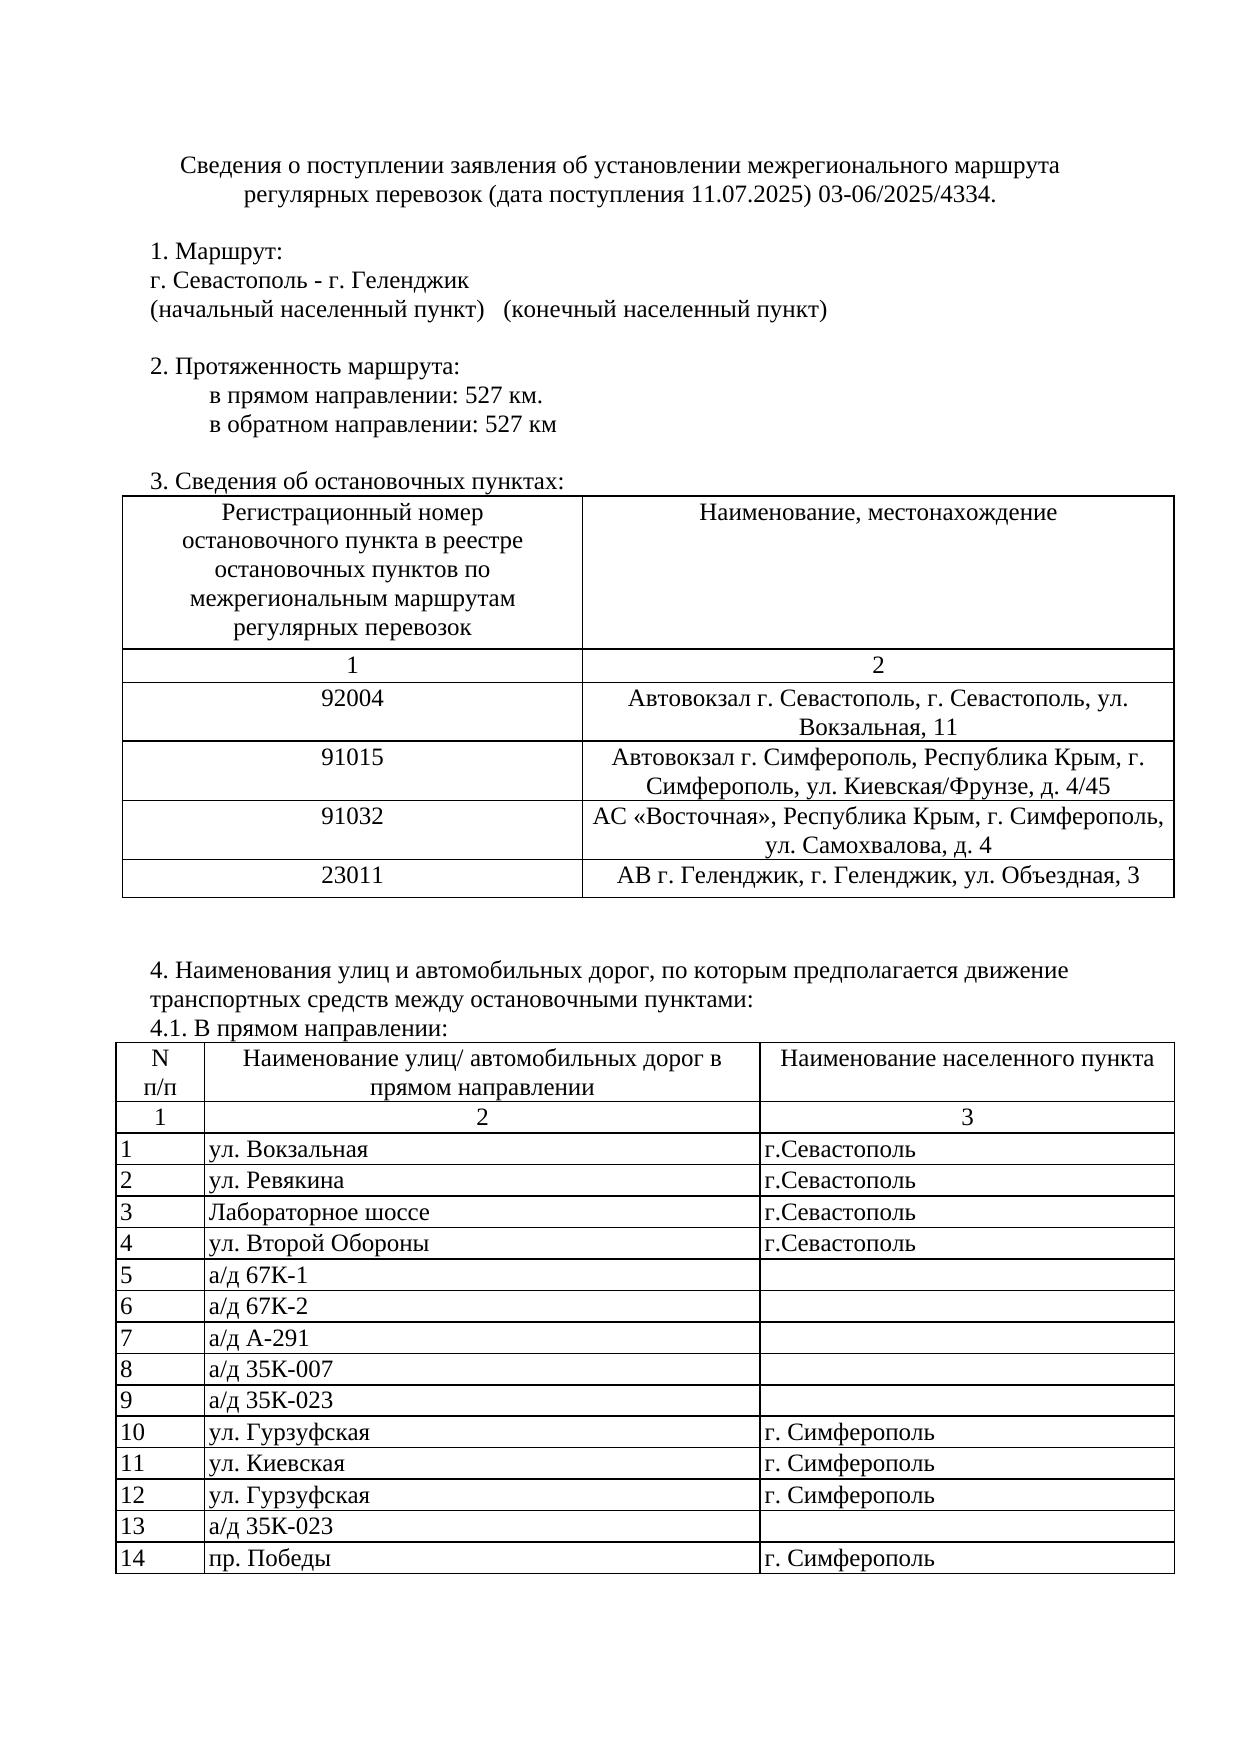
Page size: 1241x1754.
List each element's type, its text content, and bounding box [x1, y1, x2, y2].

table_cell г. Симферополь [761, 1480, 1174, 1510]
table_cell 6 [117, 1291, 204, 1321]
table_header Наименование улиц/ автомобильных дорог в прямом направлении [205, 1043, 759, 1101]
text 4.1. В прямом направлении: [150, 1013, 1090, 1042]
table_cell пр. Победы [205, 1543, 759, 1573]
text г. Севастополь - г. Геленджик [150, 265, 1090, 294]
table_cell [761, 1386, 1174, 1415]
table_cell 1 [117, 1102, 204, 1132]
table_cell ул. Гурзуфская [205, 1480, 759, 1510]
table_cell г. Симферополь [761, 1417, 1174, 1447]
table_cell Автовокзал г. Симферополь, Республика Крым, г. Симферополь, ул. Киевская/Фрунзе, д. 4/45 [583, 742, 1173, 799]
text 3. Сведения об остановочных пунктах: [150, 466, 1090, 495]
table_cell 2 [205, 1102, 759, 1132]
text 4. Наименования улиц и автомобильных дорог, по которым предполагается движение транспортных средств между остановочными пунктами: [150, 956, 1090, 1013]
table_cell 91015 [123, 742, 582, 799]
table_cell 91032 [123, 801, 582, 858]
table_cell 7 [117, 1323, 204, 1352]
table_cell г. Симферополь [761, 1543, 1174, 1573]
table_cell [761, 1291, 1174, 1321]
table_cell г.Севастополь [761, 1134, 1174, 1164]
table_cell ул. Второй Обороны [205, 1228, 759, 1258]
table_cell 2 [583, 650, 1173, 681]
text в обратном направлении: 527 км [150, 409, 1090, 437]
text (начальный населенный пункт) (конечный населенный пункт) [150, 294, 1090, 322]
table_cell ул. Вокзальная [205, 1134, 759, 1164]
text Сведения о поступлении заявления об установлении межрегионального маршрута регулярных перевозок (дата поступления 11.07.2025) 03-06/2025/4334. [150, 150, 1090, 207]
table_header Регистрационный номер остановочного пункта в реестре остановочных пунктов по межрегиональным маршрутам регулярных перевозок [123, 497, 582, 648]
table_cell АВ г. Геленджик, г. Геленджик, ул. Объездная, 3 [583, 860, 1173, 896]
table_cell а/д 35К-007 [205, 1354, 759, 1384]
table_cell ул. Ревякина [205, 1165, 759, 1195]
table_cell 1 [117, 1134, 204, 1164]
table_cell а/д 67К-1 [205, 1260, 759, 1289]
table_cell 5 [117, 1260, 204, 1289]
table_cell 12 [117, 1480, 204, 1510]
table_cell Автовокзал г. Севастополь, г. Севастополь, ул. Вокзальная, 11 [583, 683, 1173, 740]
table_cell [761, 1354, 1174, 1384]
table_cell 10 [117, 1417, 204, 1447]
table_cell 13 [117, 1511, 204, 1541]
table_cell а/д 35К-023 [205, 1386, 759, 1415]
text в прямом направлении: 527 км. [150, 380, 1090, 409]
table_cell 92004 [123, 683, 582, 740]
text 1. Маршрут: [150, 236, 1090, 265]
table_cell 9 [117, 1386, 204, 1415]
table_cell а/д 67К-2 [205, 1291, 759, 1321]
table_cell [761, 1511, 1174, 1541]
table_cell 3 [761, 1102, 1174, 1132]
table_cell АС «Восточная», Республика Крым, г. Симферополь, ул. Самохвалова, д. 4 [583, 801, 1173, 858]
table_cell [761, 1323, 1174, 1352]
table_cell ул. Гурзуфская [205, 1417, 759, 1447]
table_cell г.Севастополь [761, 1197, 1174, 1227]
table_cell Лабораторное шоссе [205, 1197, 759, 1227]
table_cell г.Севастополь [761, 1165, 1174, 1195]
table_cell 3 [117, 1197, 204, 1227]
table_cell [761, 1260, 1174, 1289]
table_cell 2 [117, 1165, 204, 1195]
table_header N п/п [117, 1043, 204, 1101]
table_cell 14 [117, 1543, 204, 1573]
table_cell а/д А-291 [205, 1323, 759, 1352]
table_cell г. Симферополь [761, 1448, 1174, 1478]
table_cell 8 [117, 1354, 204, 1384]
table_cell а/д 35К-023 [205, 1511, 759, 1541]
table_cell 4 [117, 1228, 204, 1258]
table_cell ул. Киевская [205, 1448, 759, 1478]
table_cell 11 [117, 1448, 204, 1478]
table_cell 23011 [123, 860, 582, 896]
table_cell 1 [123, 650, 582, 681]
text 2. Протяженность маршрута: [150, 351, 1090, 380]
table_cell г.Севастополь [761, 1228, 1174, 1258]
table_header Наименование населенного пункта [761, 1043, 1174, 1101]
table_header Наименование, местонахождение [583, 497, 1173, 648]
